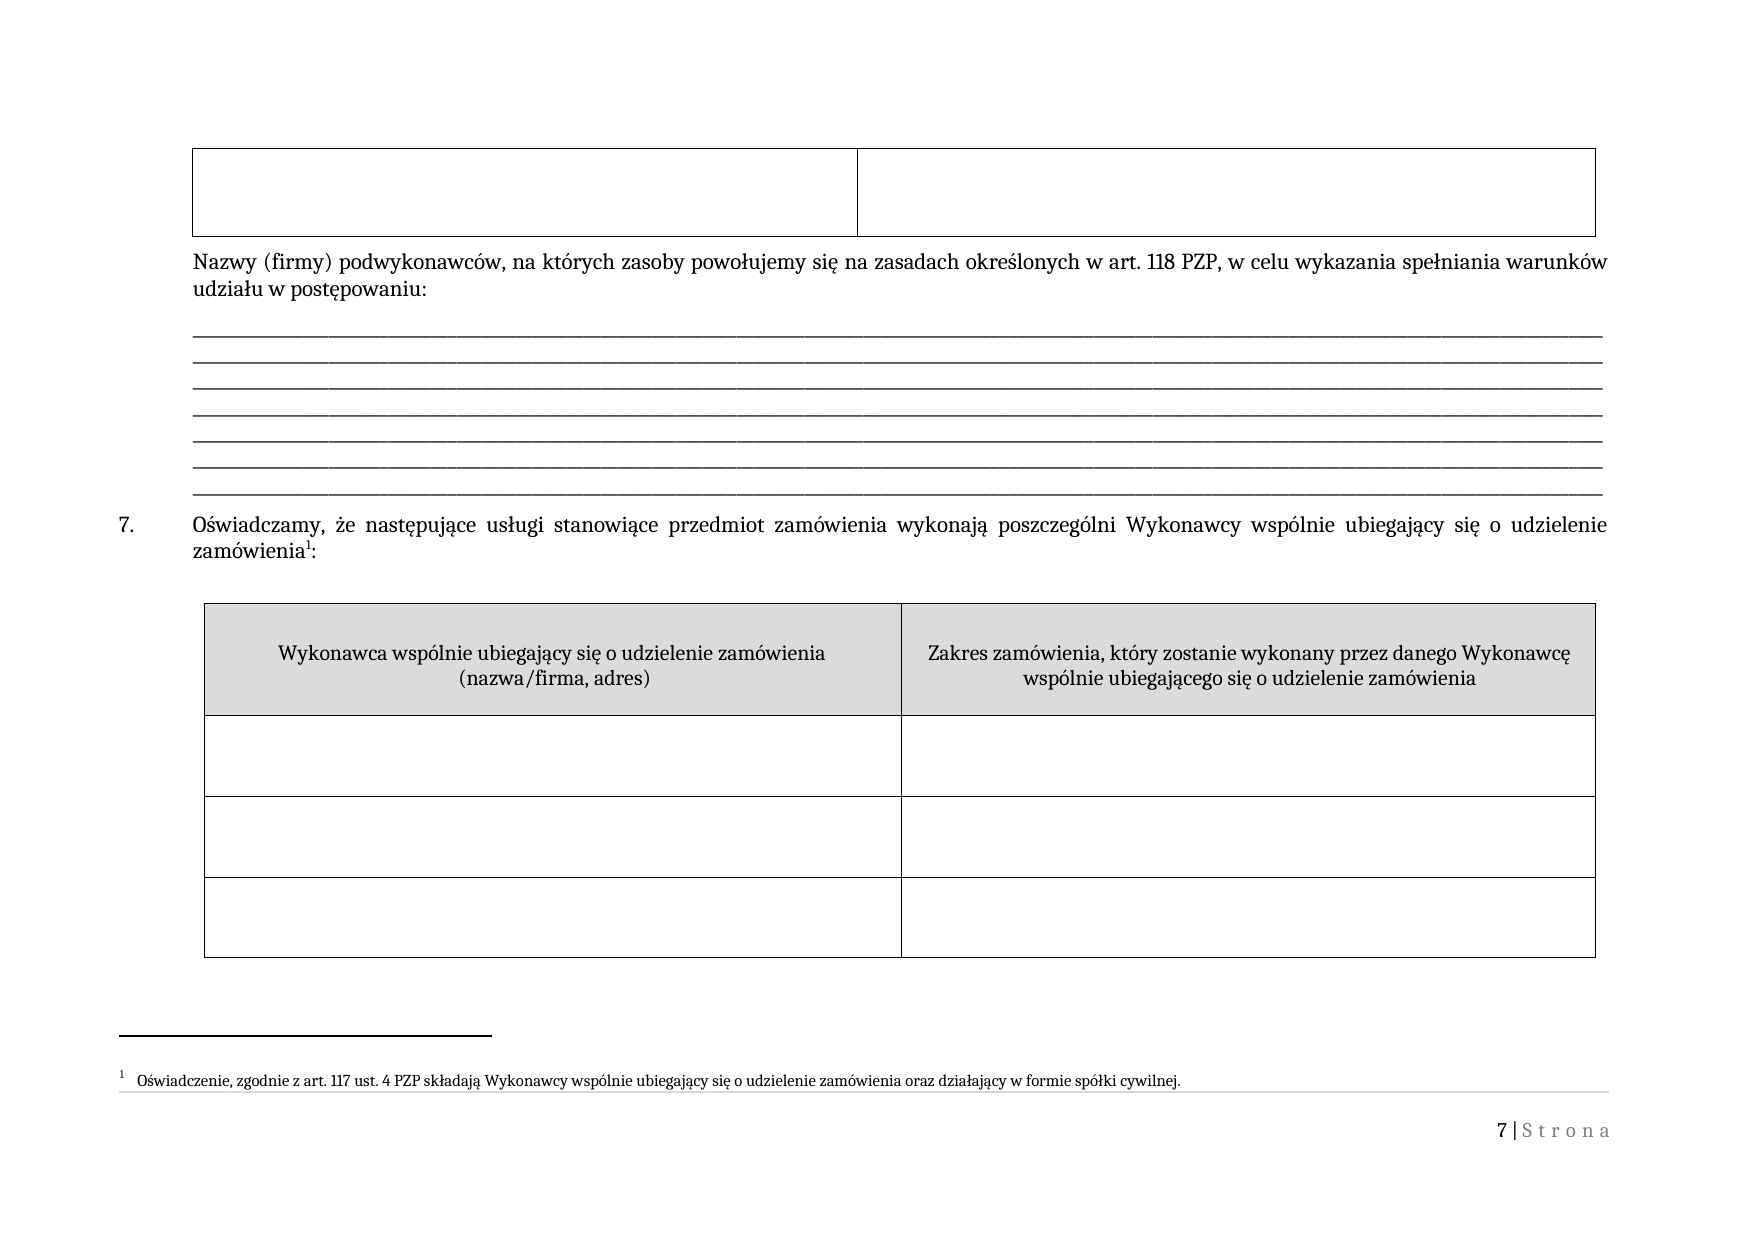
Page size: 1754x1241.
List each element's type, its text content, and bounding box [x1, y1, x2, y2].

table_header Wykonawca wspólnie ubiegający się o udzielenie zamówienia (nazwa/firma, adres) [205, 604, 901, 715]
table_cell [902, 716, 1595, 796]
text __________________________________________________________________________________________________________________________________________________________________________________________________________________________________________________________________________________________________________________________________________________________________________________________________________________________________________________________________________________________________________________________________________________________________________________________________________________________________________________________________________________________________________________________________________________________________________________________________________________________________________________________________________________________________________________________________________________________________________________________________________________________________________________________________________________________________________________________________________________________________________________________________________ [193, 314, 1609, 499]
table_cell [902, 797, 1595, 877]
list 7. Oświadczamy, że następujące usługi stanowiące przedmiot zamówienia wykonają poszczególni Wykonawcy wspólnie ubiegający się o udzielenie zamówienia: [119, 511, 1609, 564]
table_cell [902, 878, 1595, 957]
table_cell [205, 797, 901, 877]
table_cell [205, 878, 901, 957]
table_cell [205, 716, 901, 796]
table_cell [193, 149, 857, 236]
text Nazwy (firmy) podwykonawców, na których zasoby powołujemy się na zasadach określonych w art. 118 PZP, w celu wykazania spełniania warunków udziału w postępowaniu: [193, 249, 1609, 302]
table_header Zakres zamówienia, który zostanie wykonany przez danego Wykonawcę wspólnie ubiegającego się o udzielenie zamówienia [902, 604, 1595, 715]
table_cell [858, 149, 1595, 236]
